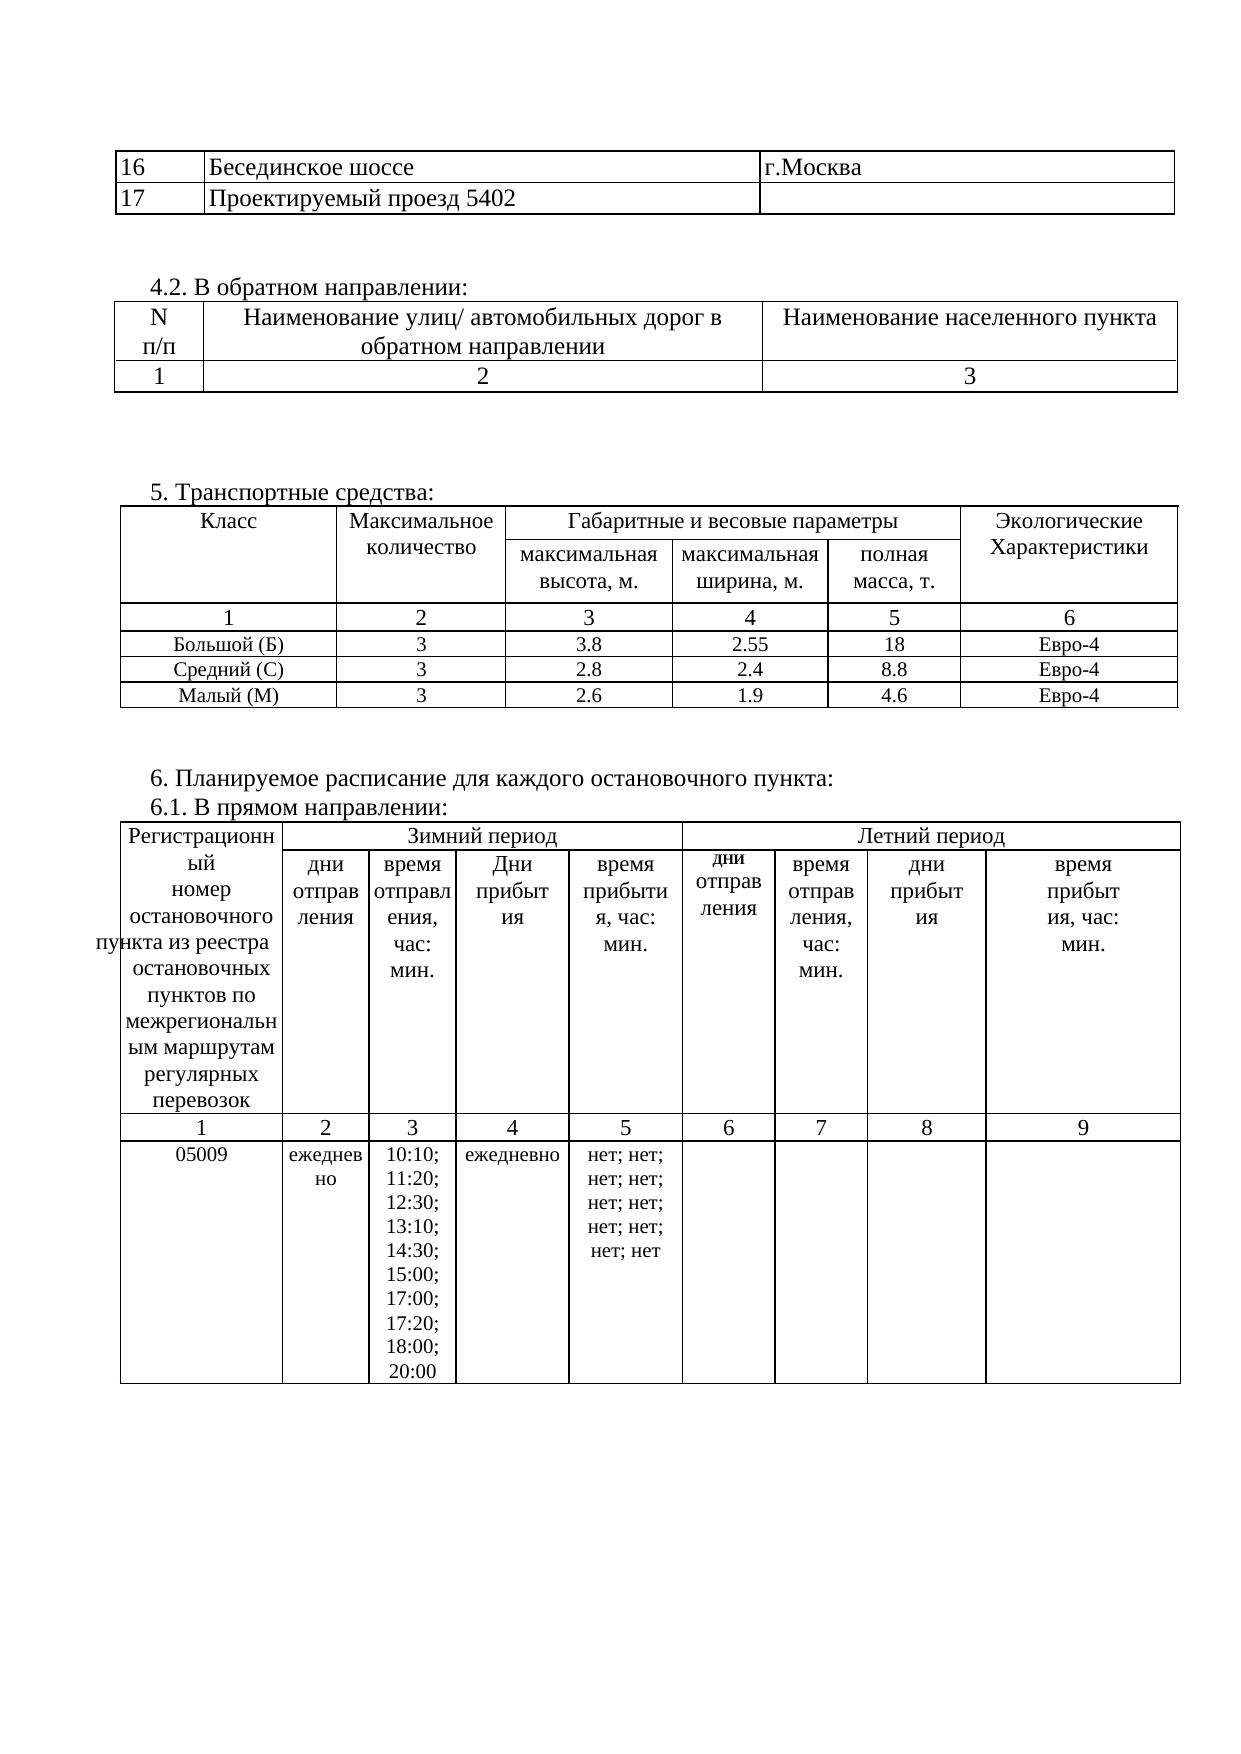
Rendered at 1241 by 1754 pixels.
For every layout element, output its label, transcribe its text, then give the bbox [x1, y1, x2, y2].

table_cell время прибыти я, час: мин. [570, 851, 682, 1112]
table_cell 1.9 [673, 683, 827, 707]
table_cell 7 [776, 1114, 867, 1140]
table_cell дни отправ ления [283, 851, 368, 1112]
table_cell Средний (С) [121, 657, 336, 681]
table_header Экологические Характеристики [961, 507, 1177, 602]
table_cell Проектируемый проезд 5402 [205, 183, 759, 213]
table_cell 2.55 [673, 632, 827, 656]
table_header Класс [121, 507, 336, 602]
table_cell полная масса, т. [829, 540, 960, 602]
table_cell ежедневно [457, 1142, 568, 1383]
text 6. Планируемое расписание для каждого остановочного пункта: [150, 763, 1090, 792]
table_cell 2.8 [506, 657, 672, 681]
table_cell 4.6 [829, 683, 960, 707]
table_cell 3 [763, 360, 1177, 391]
table_cell [776, 1142, 867, 1383]
table_header Максимальное количество [337, 507, 505, 602]
table_cell 5 [570, 1114, 682, 1140]
table_cell Евро-4 [961, 632, 1177, 656]
table_cell время отправл ения, час: мин. [370, 851, 455, 1112]
table_header Наименование улиц/ автомобильных дорог в обратном направлении [204, 302, 762, 360]
table_cell 2.6 [506, 683, 672, 707]
table_cell 3 [337, 657, 505, 681]
table_header Наименование населенного пункта [763, 302, 1177, 360]
table_cell 6 [683, 1114, 774, 1140]
table_cell [761, 183, 1174, 213]
table_cell максимальная высота, м. [506, 540, 672, 602]
table_cell [868, 1142, 985, 1383]
table_cell 05009 [121, 1142, 282, 1383]
table_cell [987, 1142, 1180, 1383]
table_cell 2.4 [673, 657, 827, 681]
table_cell 10:10; 11:20; 12:30; 13:10; 14:30; 15:00; 17:00; 17:20; 18:00; 20:00 [370, 1142, 455, 1383]
table_cell 3 [337, 632, 505, 656]
table_cell 1 [121, 1114, 282, 1140]
table_cell 4 [673, 604, 827, 630]
table_cell 5 [829, 604, 960, 630]
table_cell ежедневно [283, 1142, 368, 1383]
table_cell [683, 1142, 774, 1383]
text 5. Транспортные средства: [150, 477, 1090, 505]
table_cell ДНИ отправ ления [683, 851, 774, 1112]
table_cell г.Москва [761, 152, 1174, 181]
table_cell 2 [337, 604, 505, 630]
text 6.1. В прямом направлении: [150, 792, 1090, 821]
table_cell 8 [868, 1114, 985, 1140]
table_cell 1 [121, 604, 336, 630]
table_cell 17 [117, 183, 204, 213]
text 4.2. В обратном направлении: [150, 272, 1090, 301]
table_cell дни прибыт ия [868, 851, 985, 1112]
table_cell 1 [115, 361, 203, 391]
table_cell нет; нет; нет; нет; нет; нет; нет; нет; нет; нет [570, 1142, 682, 1383]
table_cell 3 [337, 683, 505, 707]
table_cell время прибыт ия, час: мин. [987, 851, 1180, 1112]
table_cell 8.8 [829, 657, 960, 681]
table_cell время отправ ления, час: мин. [776, 851, 867, 1112]
table_cell 9 [987, 1114, 1180, 1140]
table_header Летний период [683, 823, 1180, 849]
table_cell 2 [283, 1114, 368, 1140]
table_cell Большой (Б) [121, 632, 336, 656]
table_cell Евро-4 [961, 657, 1177, 681]
table_cell 6 [961, 604, 1177, 630]
table_cell Малый (М) [121, 683, 336, 707]
table_header Зимний период [283, 823, 682, 849]
table_cell 18 [829, 632, 960, 656]
table_header Регистрационный номер остановочного пункта из реестра остановочных пунктов по межрегиональным маршрутам регулярных перевозок [121, 823, 282, 1112]
table_cell 16 [117, 152, 204, 181]
table_cell 2 [204, 361, 762, 391]
table_cell Бесединское шоссе [205, 152, 759, 181]
table_cell максимальная ширина, м. [673, 540, 827, 602]
table_cell 3.8 [506, 632, 672, 656]
table_cell Евро-4 [961, 683, 1177, 707]
table_cell 3 [506, 604, 672, 630]
table_cell 4 [457, 1114, 568, 1140]
table_header N п/п [115, 302, 203, 360]
table_cell Дни прибыт ия [457, 851, 568, 1112]
table_header Габаритные и весовые параметры [506, 507, 960, 539]
table_cell 3 [370, 1114, 455, 1140]
